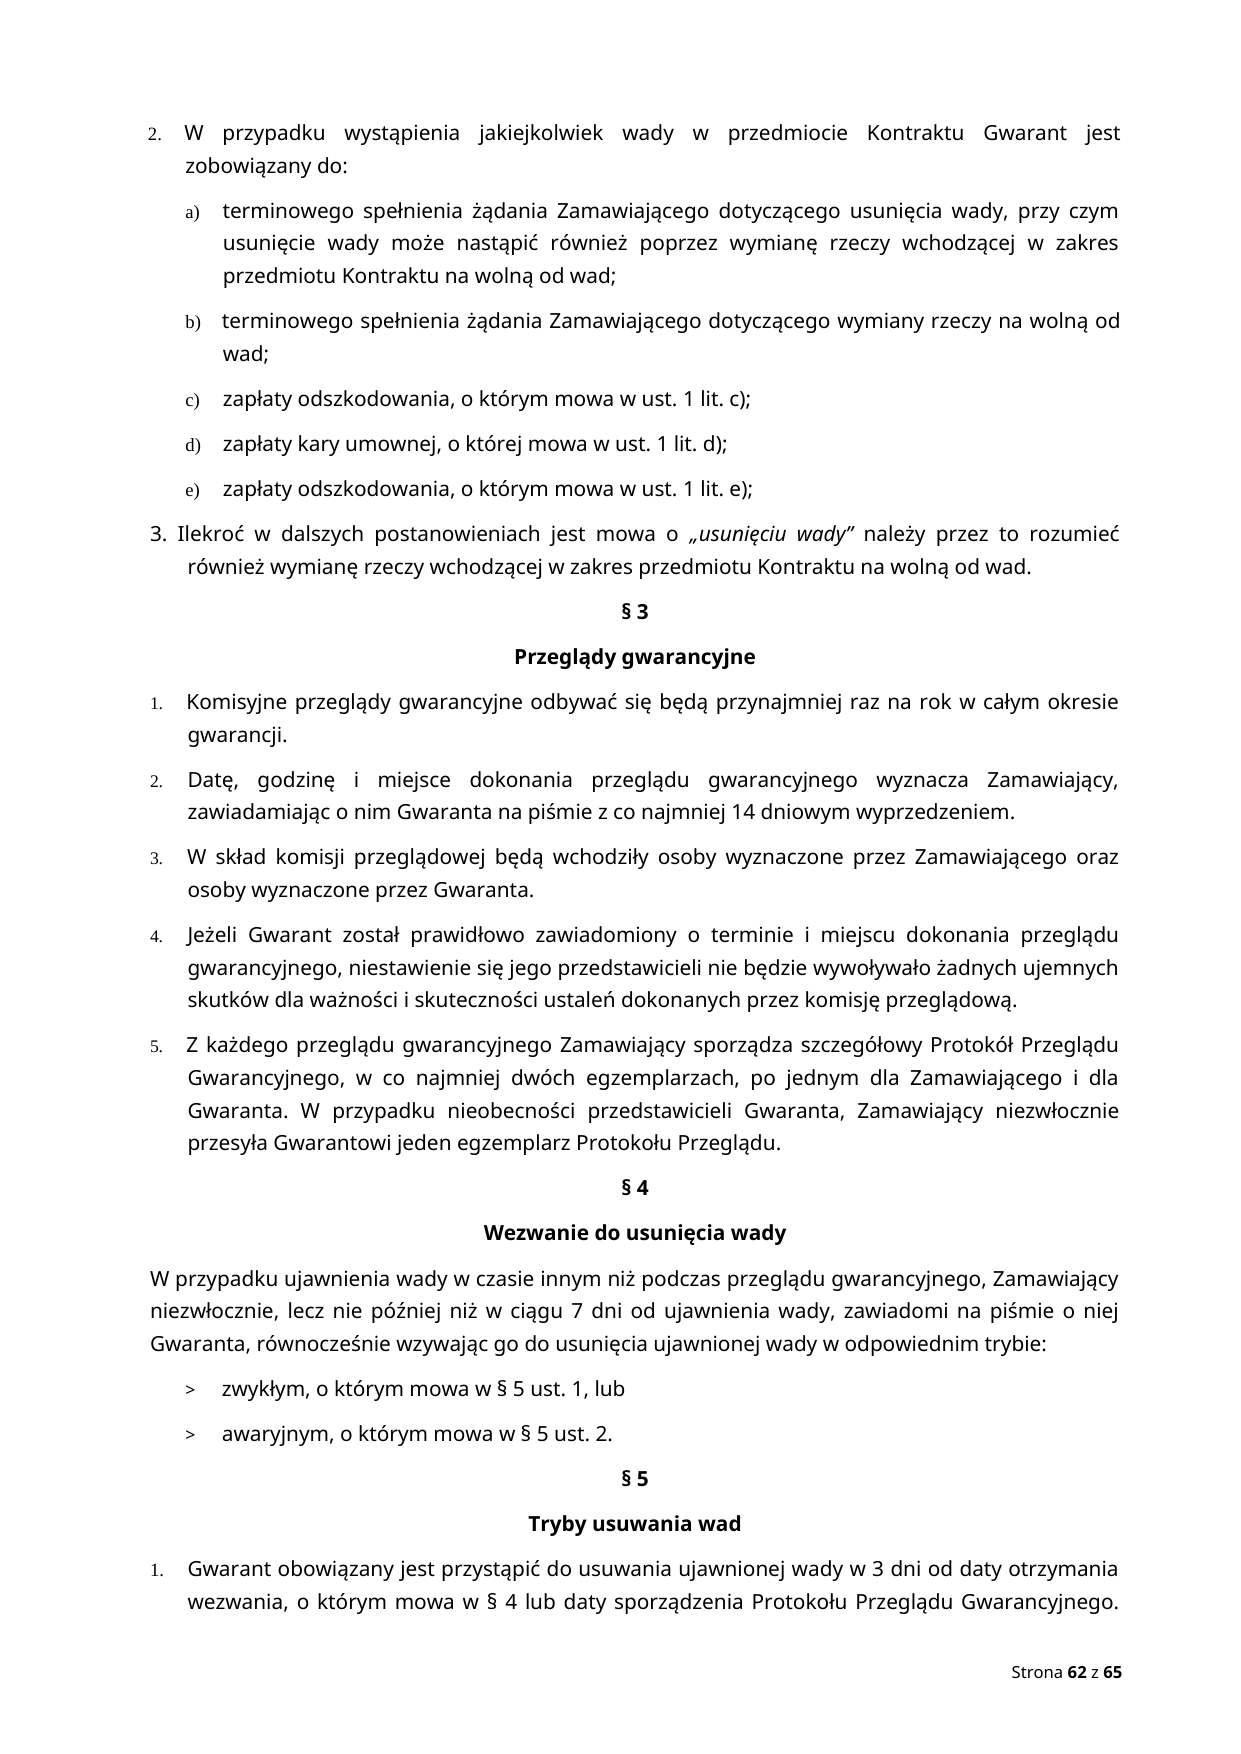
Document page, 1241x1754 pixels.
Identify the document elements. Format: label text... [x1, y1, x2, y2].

list awaryjnym, o którym mowa w § 5 ust. 2. [185, 1419, 1122, 1447]
list Datę, godzinę i miejsce dokonania przeglądu gwarancyjnego wyznacza Zamawiający, zawiadamiając o nim Gwaranta na piśmie z co najmniej 14 dniowym wyprzedzeniem. [150, 765, 1120, 826]
text 3. Ilekroć w dalszych postanowieniach jest mowa o „usunięciu wady” należy przez to rozumieć również wymianę rzeczy wchodzącej w zakres przedmiotu Kontraktu na wolną od wad. [150, 519, 1120, 580]
list Komisyjne przeglądy gwarancyjne odbywać się będą przynajmniej raz na rok w całym okresie gwarancji. [150, 687, 1120, 748]
text § 3 [148, 597, 1122, 625]
list W przypadku wystąpienia jakiejkolwiek wady w przedmiocie Kontraktu Gwarant jest zobowiązany do: [148, 118, 1122, 179]
list zapłaty odszkodowania, o którym mowa w ust. 1 lit. c); [185, 384, 1122, 412]
list Jeżeli Gwarant został prawidłowo zawiadomiony o terminie i miejscu dokonania przeglądu gwarancyjnego, niestawienie się jego przedstawicieli nie będzie wywoływało żadnych ujemnych skutków dla ważności i skuteczności ustaleń dokonanych przez komisję przeglądową. [150, 920, 1120, 1014]
list terminowego spełnienia żądania Zamawiającego dotyczącego wymiany rzeczy na wolną od wad; [185, 306, 1122, 367]
list W skład komisji przeglądowej będą wchodziły osoby wyznaczone przez Zamawiającego oraz osoby wyznaczone przez Gwaranta. [150, 842, 1120, 903]
text Przeglądy gwarancyjne [148, 642, 1122, 670]
text § 5 [148, 1464, 1122, 1493]
list zapłaty kary umownej, o której mowa w ust. 1 lit. d); [185, 429, 1122, 457]
list zapłaty odszkodowania, o którym mowa w ust. 1 lit. e); [185, 474, 1122, 502]
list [150, 1554, 1120, 1615]
text § 4 [148, 1173, 1122, 1202]
text Wezwanie do usunięcia wady [148, 1218, 1122, 1247]
list terminowego spełnienia żądania Zamawiającego dotyczącego usunięcia wady, przy czym usunięcie wady może nastąpić również poprzez wymianę rzeczy wchodzącej w zakres przedmiotu Kontraktu na wolną od wad; [185, 196, 1120, 289]
list Z każdego przeglądu gwarancyjnego Zamawiający sporządza szczegółowy Protokół Przeglądu Gwarancyjnego, w co najmniej dwóch egzemplarzach, po jednym dla Zamawiającego i dla Gwaranta. W przypadku nieobecności przedstawicieli Gwaranta, Zamawiający niezwłocznie przesyła Gwarantowi jeden egzemplarz Protokołu Przeglądu. [150, 1031, 1120, 1157]
list zwykłym, o którym mowa w § 5 ust. 1, lub [185, 1374, 1122, 1402]
text W przypadku ujawnienia wady w czasie innym niż podczas przeglądu gwarancyjnego, Zamawiający niezwłocznie, lecz nie później niż w ciągu 7 dni od ujawnienia wady, zawiadomi na piśmie o niej Gwaranta, równocześnie wzywając go do usunięcia ujawnionej wady w odpowiednim trybie: [150, 1264, 1120, 1357]
text Tryby usuwania wad [148, 1509, 1122, 1538]
